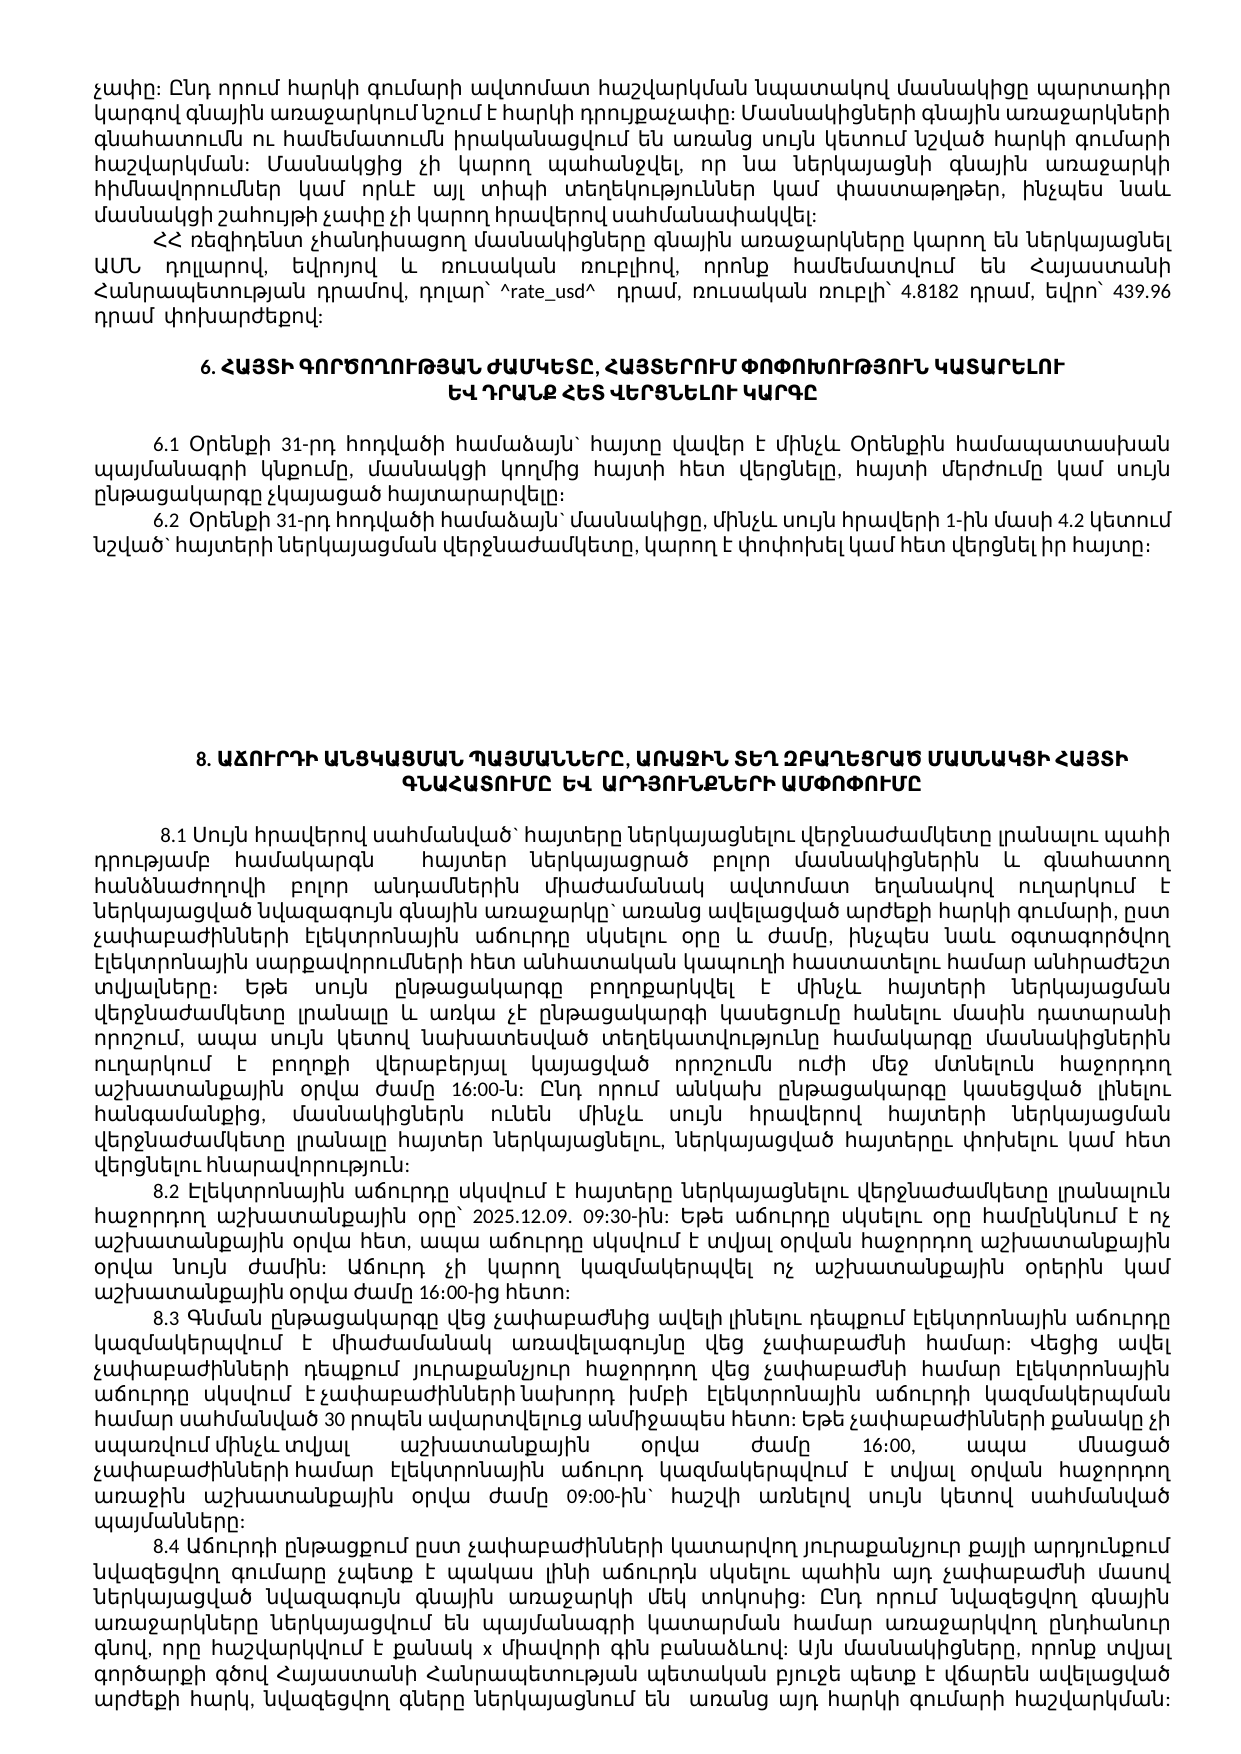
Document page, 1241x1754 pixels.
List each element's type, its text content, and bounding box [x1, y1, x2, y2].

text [94, 1534, 1171, 1712]
text 6.2 Օրենքի 31-րդ հոդվածի համաձայն` մասնակիցը, մինչև սույն հրավերի 1-ին մասի 4.2 կետում նշված` հայտերի ներկայացման վերջնաժամկետը, կարող է փոփոխել կամ հետ վերցնել իր հայտը։ [94, 507, 1171, 558]
text ԳՆԱՀԱՏՈՒՄԸ ԵՎ ԱՐԴՅՈՒՆՔՆԵՐԻ ԱՄՓՈՓՈՒՄԸ [94, 771, 1171, 797]
text ՀՀ ռեզիդենտ չհանդիսացող մասնակիցները գնային առաջարկները կարող են ներկայացնել ԱՄՆ դոլլարով, եվրոյով և ռուսական ռուբլիով, որոնք համեմատվում են Հայաստանի Հանրապետության դրամով, դոլար՝ ^rate_usd^ դրամ, ռուսական ռուբլի՝ 4.8182 դրամ, եվրո՝ 439.96 դրամ փոխարժեքով: [94, 227, 1171, 329]
text 6.1 Օրենքի 31-րդ հոդվածի համաձայն` հայտը վավեր է մինչև Օրենքին համապատասխան պայմանագրի կնքումը, մասնակցի կողմից հայտի հետ վերցնելը, հայտի մերժումը կամ սույն ընթացակարգը չկայացած հայտարարվելը։ [94, 431, 1171, 507]
text 8.3 Գնման ընթացակարգը վեց չափաբաժնից ավելի լինելու դեպքում էլեկտրոնային աճուրդը կազմակերպվում է միաժամանակ առավելագույնը վեց չափաբաժնի համար: Վեցից ավել չափաբաժինների դեպքում յուրաքանչյուր հաջորդող վեց չափաբաժնի համար էլեկտրոնային աճուրդը սկսվում է չափաբաժինների նախորդ խմբի էլեկտրոնային աճուրդի կազմակերպման համար սահմանված 30 րոպեն ավարտվելուց անմիջապես հետո: Եթե չափաբաժինների քանակը չի սպառվում մինչև տվյալ աշխատանքային օրվա ժամը 16։00, ապա մնացած չափաբաժինների համար էլեկտրոնային աճուրդ կազմակերպվում է տվյալ օրվան հաջորդող առաջին աշխատանքային օրվա ժամը 09:00-ին` հաշվի առնելով սույն կետով սահմանված պայմանները: [94, 1305, 1171, 1534]
text 8.2 Էլեկտրոնային աճուրդը սկսվում է հայտերը ներկայացնելու վերջնաժամկետը լրանալուն հաջորդող աշխատանքային օրը՝ 2025.12.09. 09:30 -ին: Եթե աճուրդը սկսելու օրը համընկնում է ոչ աշխատանքային օրվա հետ, ապա աճուրդը սկսվում է տվյալ օրվան հաջորդող աշխատանքային օրվա նույն ժամին: Աճուրդ չի կարող կազմակերպվել ոչ աշխատանքային օրերին կամ աշխատանքային օրվա ժամը 16։00-ից հետո: [94, 1178, 1171, 1305]
text ԵՎ ԴՐԱՆՔ ՀԵՏ ՎԵՐՑՆԵԼՈՒ ԿԱՐԳԸ [94, 380, 1171, 405]
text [94, 75, 1171, 227]
text 8. ԱՃՈՒՐԴԻ ԱՆՑԿԱՑՄԱՆ ՊԱՅՄԱՆՆԵՐԸ, ԱՌԱՋԻՆ ՏԵՂ ԶԲԱՂԵՑՐԱԾ ՄԱՍՆԱԿՑԻ ՀԱՅՏԻ [94, 746, 1171, 771]
text 8.1 Սույն հրավերով սահմանված` հայտերը ներկայացնելու վերջնաժամկետը լրանալու պահի դրությամբ համակարգն հայտեր ներկայացրած բոլոր մասնակիցներին և գնահատող հանձնաժողովի բոլոր անդամներին միաժամանակ ավտոմատ եղանակով ուղարկում է ներկայացված նվազագույն գնային առաջարկը` առանց ավելացված արժեքի հարկի գումարի, ըստ չափաբաժինների էլեկտրոնային աճուրդը սկսելու օրը և ժամը, ինչպես նաև օգտագործվող էլեկտրոնային սարքավորումների հետ անհատական կապուղի հաստատելու համար անհրաժեշտ տվյալները։ Եթե սույն ընթացակարգը բողոքարկվել է մինչև հայտերի ներկայացման վերջնաժամկետը լրանալը և առկա չէ ընթացակարգի կասեցումը հանելու մասին դատարանի որոշում, ապա սույն կետով նախատեսված տեղեկատվությունը համակարգը մասնակիցներին ուղարկում է բողոքի վերաբերյալ կայացված որոշումն ուժի մեջ մտնելուն հաջորդող աշխատանքային օրվա ժամը 16:00-ն: Ընդ որում անկախ ընթացակարգը կասեցված լինելու հանգամանքից, մասնակիցներն ունեն մինչև սույն հրավերով հայտերի ներկայացման վերջնաժամկետը լրանալը հայտեր ներկայացնելու, ներկայացված հայտերըւ փոխելու կամ հետ վերցնելու հնարավորություն: [94, 822, 1171, 1178]
text 6. ՀԱՅՏԻ ԳՈՐԾՈՂՈՒԹՅԱՆ ԺԱՄԿԵՏԸ, ՀԱՅՏԵՐՈՒՄ ՓՈՓՈԽՈՒԹՅՈՒՆ ԿԱՏԱՐԵԼՈՒ [94, 354, 1171, 380]
